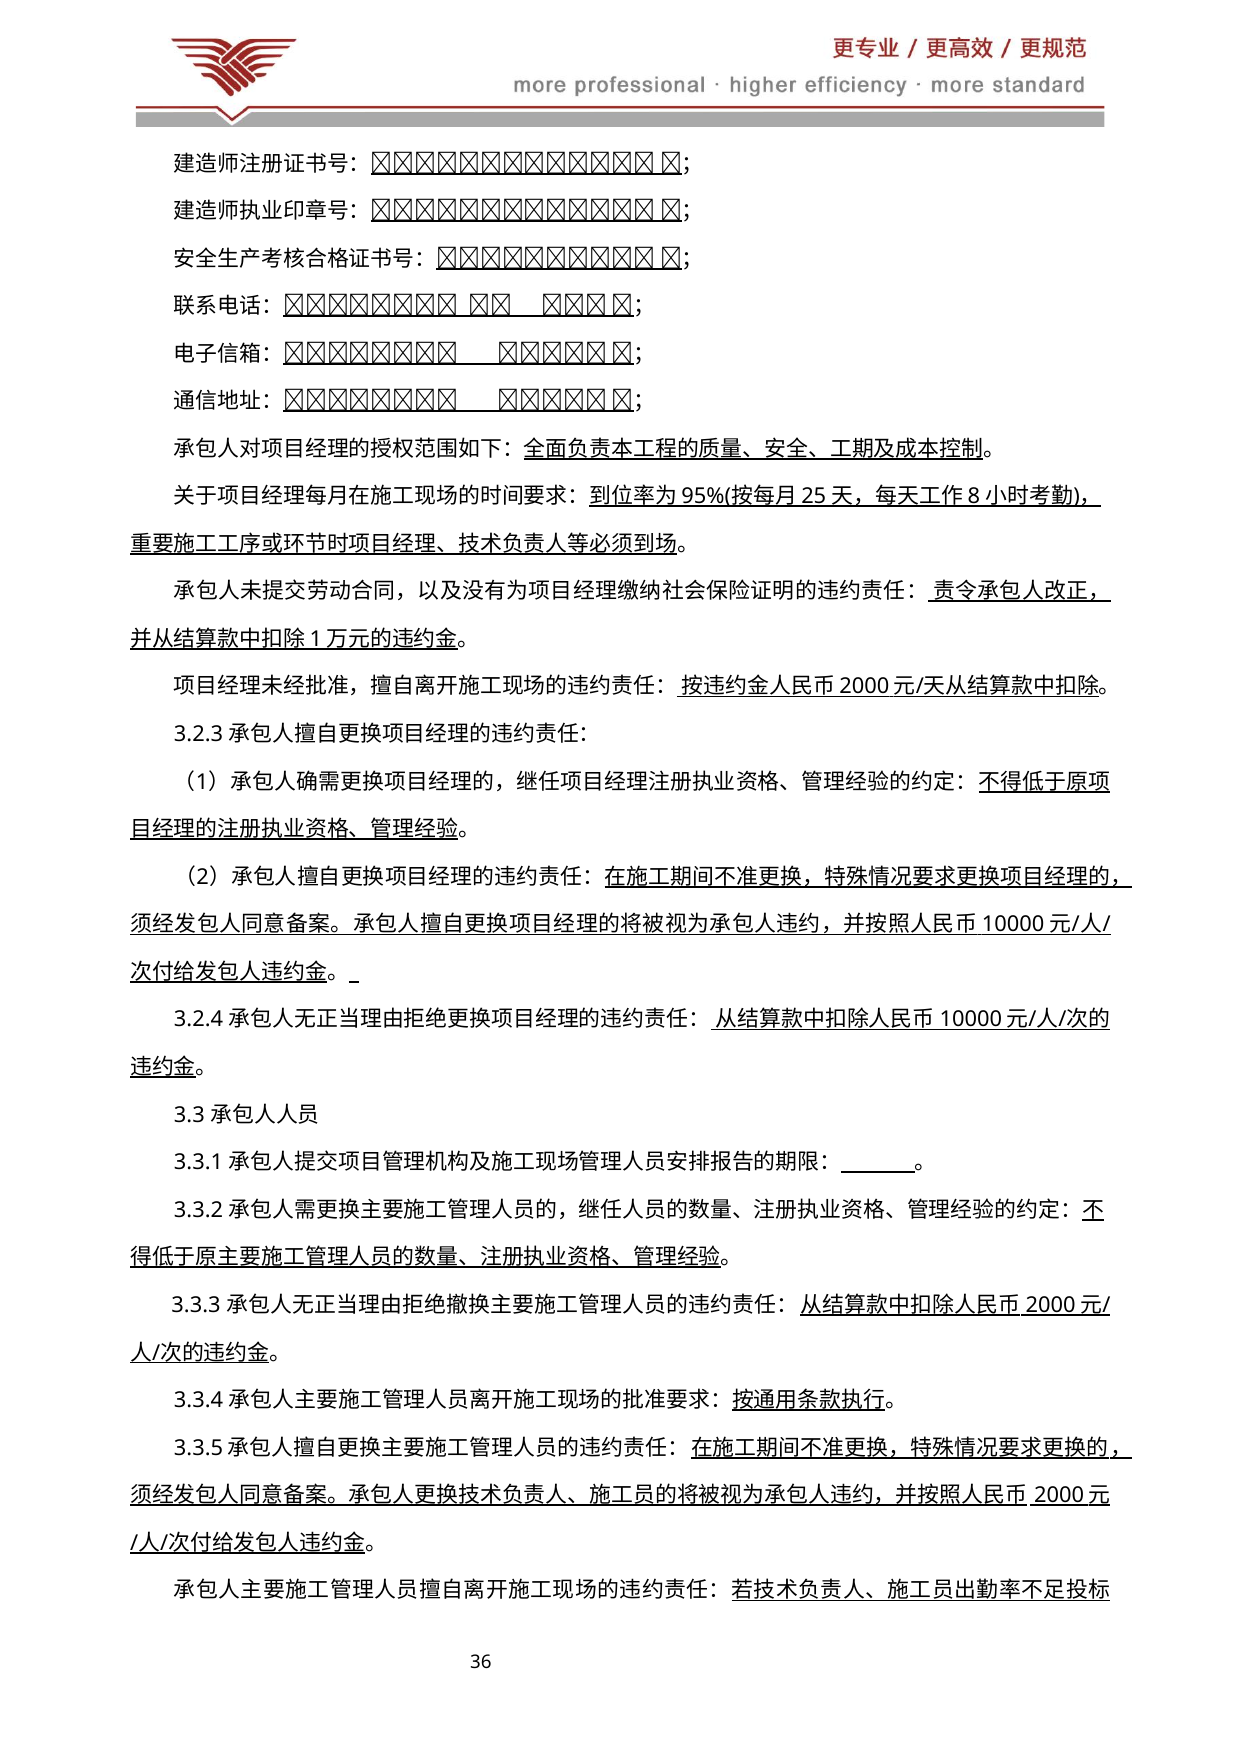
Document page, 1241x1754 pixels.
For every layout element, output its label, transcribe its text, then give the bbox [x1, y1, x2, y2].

text 3.3 承包人人员 [130, 1097, 1110, 1128]
text 承包人对项目经理的授权范围如下：全面负责本工程的质量、安全、工期及成本控制。 [130, 431, 1110, 462]
text 联系电话：   ； [130, 288, 1110, 320]
text 通信地址：  ； [130, 383, 1110, 415]
text 3.3.4 承包人主要施工管理人员离开施工现场的批准要求：按通用条款执行。 [130, 1382, 1110, 1414]
text 建造师执业印章号： ； [130, 193, 1110, 225]
text 项目经理未经批准，擅自离开施工现场的违约责任： 按违约金人民币2000元/天从结算款中扣除。 [130, 668, 1110, 700]
text 3.3.2 承包人需更换主要施工管理人员的，继任人员的数量、注册执业资格、管理经验的约定：不得低于原主要施工管理人员的数量、注册执业资格、管理经验。 [130, 1192, 1110, 1271]
text 3.3.5承包人擅自更换主要施工管理人员的违约责任：在施工期间不准更换，特殊情况要求更换的，须经发包人同意备案。承包人更换技术负责人、施工员的将被视为承包人违约，并按照人民币2000元/人/次付给发包人违约金。 [130, 1430, 1110, 1557]
text 3.2.4 承包人无正当理由拒绝更换项目经理的违约责任： 从结算款中扣除人民币10000元/人/次的违约金。 [130, 1001, 1110, 1081]
text 3.3.3 承包人无正当理由拒绝撤换主要施工管理人员的违约责任：从结算款中扣除人民币2000元/人/次的违约金。 [130, 1287, 1110, 1366]
text 3.2.3 承包人擅自更换项目经理的违约责任： [130, 716, 1110, 748]
text 安全生产考核合格证书号： ； [130, 241, 1110, 272]
text 电子信箱：  ； [130, 336, 1110, 367]
text 关于项目经理每月在施工现场的时间要求：到位率为95%(按每月25 天，每天工作8 小时考勤)，重要施工工序或环节时项目经理、技术负责人等必须到场。 [130, 478, 1110, 557]
text 建造师注册证书号： ； [130, 146, 1110, 177]
text （2）承包人擅自更换项目经理的违约责任：在施工期间不准更换，特殊情况要求更换项目经理的，须经发包人同意备案。承包人擅自更换项目经理的将被视为承包人违约，并按照人民币10000元/人/次付给发包人违约金。 [130, 935, 1110, 986]
picture [135, 14, 1105, 127]
text 3.3.1 承包人提交项目管理机构及施工现场管理人员安排报告的期限： 。 [130, 1144, 1110, 1176]
text （2）承包人擅自更换项目经理的违约责任：在施工期间不准更换，特殊情况要求更换项目经理的，须经发包人同意备案。承包人擅自更换项目经理的将被视为承包人违约，并按照人民币10000元/人/次付给发包人违约金。 [130, 859, 1110, 934]
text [130, 1572, 1110, 1604]
text 承包人未提交劳动合同，以及没有为项目经理缴纳社会保险证明的违约责任： 责令承包人改正，并从结算款中扣除1万元的违约金。 [130, 573, 1110, 653]
text （1）承包人确需更换项目经理的，继任项目经理注册执业资格、管理经验的约定：不得低于原项目经理的注册执业资格、管理经验。 [130, 764, 1110, 843]
